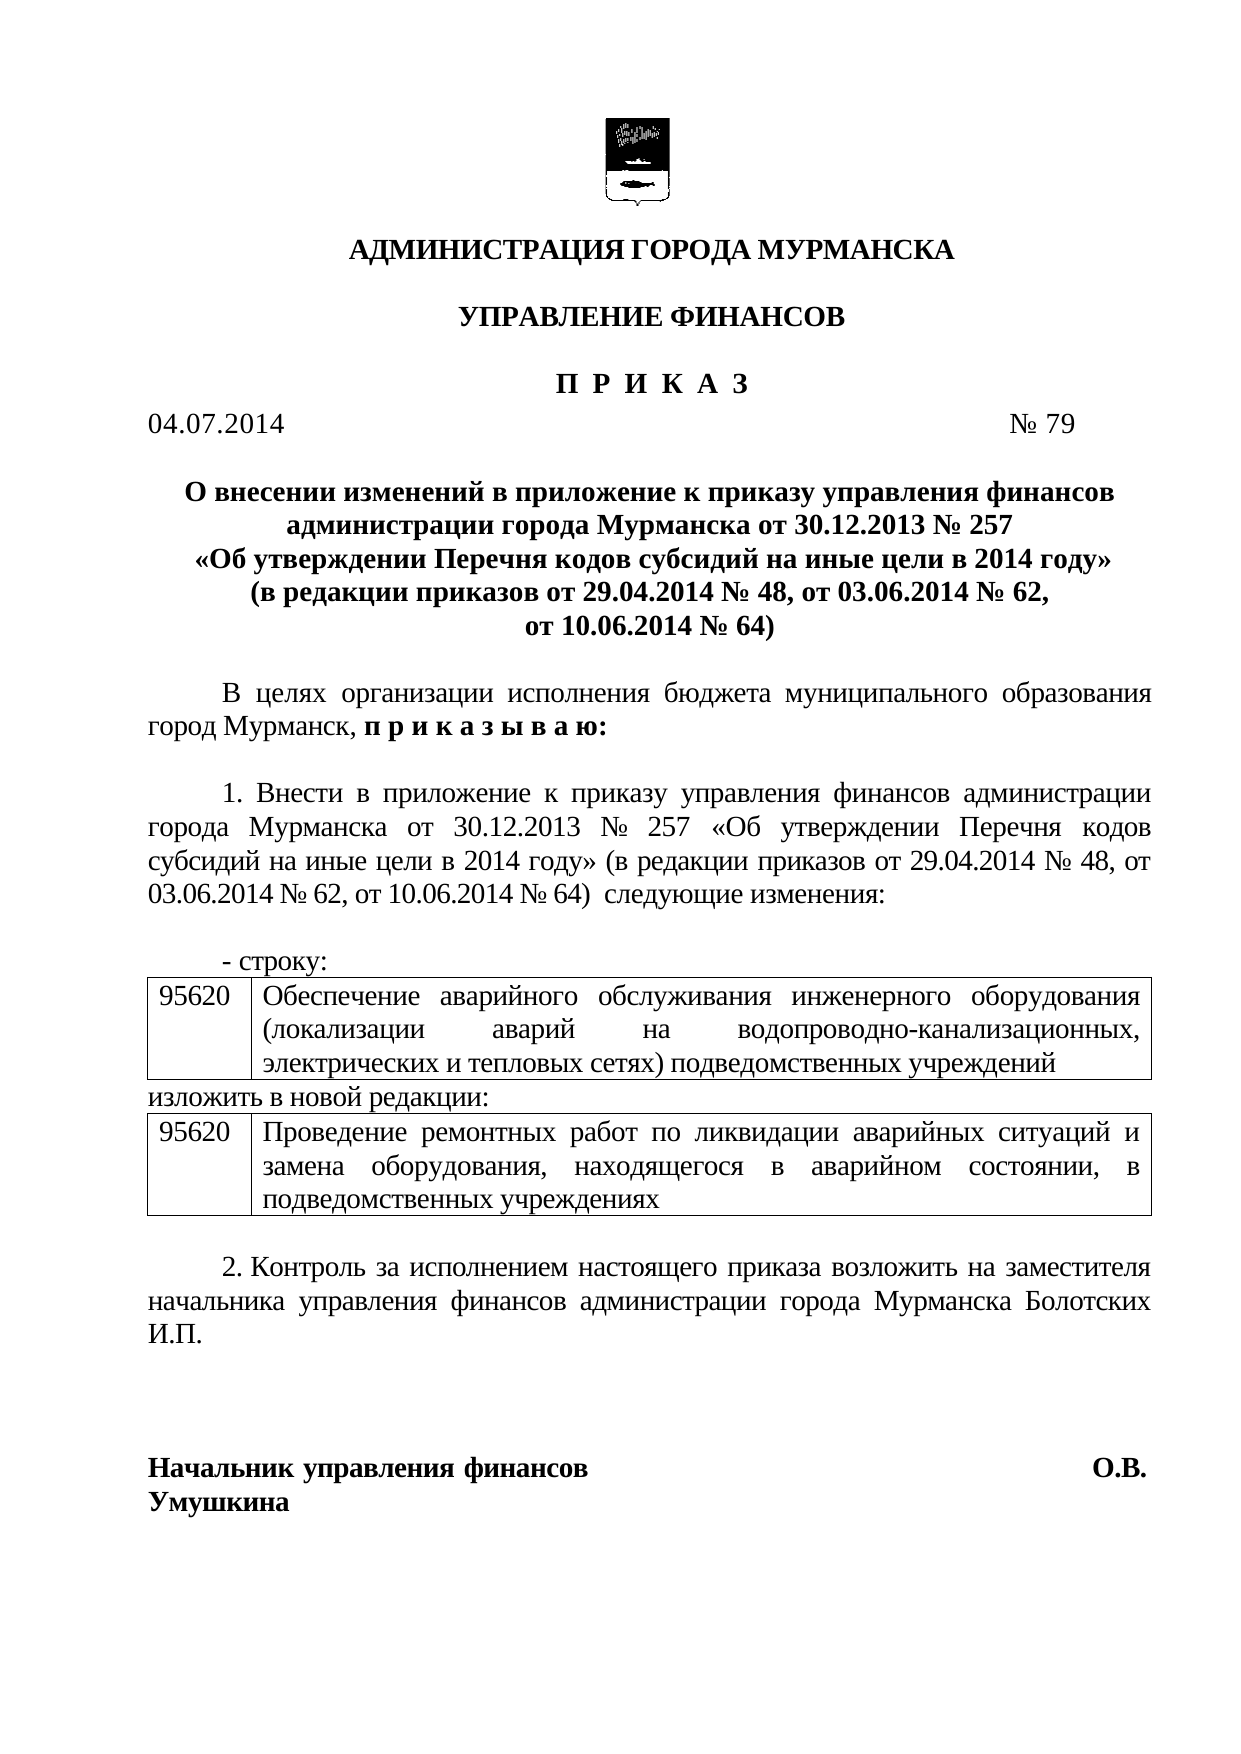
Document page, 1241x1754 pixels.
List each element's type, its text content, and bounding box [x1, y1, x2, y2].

title - строку: [148, 943, 1152, 977]
text «Об утверждении Перечня кодов субсидий на иные цели в 2014 году» [148, 541, 1152, 574]
text от 10.06.2014 № 64) [148, 608, 1152, 641]
title 2. Контроль за исполнением настоящего приказа возложить на заместителя начальника управления финансов администрации города Мурманска Болотских И.П. [148, 1249, 1152, 1350]
title Начальник управления финансов О.В. Умушкина [148, 1451, 1152, 1518]
table_header Обеспечение аварийного обслуживания инженерного оборудования (локализации аварий на водопроводно-канализационных, электрических и тепловых сетях) подведомственных учреждений [252, 978, 1151, 1078]
table_header 95620 [148, 978, 251, 1078]
text 1. Внести в приложение к приказу управления финансов администрации города Мурманска от 30.12.2013 № 257 «Об утверждении Перечня кодов субсидий на иные цели в 2014 году» (в редакции приказов от 29.04.2014 № 48, от 03.06.2014 № 62, от 10.06.2014 № 64) следующие изменения: [148, 776, 1152, 910]
picture [605, 118, 670, 206]
table_header Проведение ремонтных работ по ликвидации аварийных ситуаций и замена оборудования, находящегося в аварийном состоянии, в подведомственных учреждениях [252, 1114, 1151, 1215]
text О внесении изменений в приложение к приказу управления финансов администрации города Мурманска от 30.12.2013 № 257 [148, 474, 1152, 541]
text АДМИНИСТРАЦИЯ ГОРОДА МУРМАНСКА УПРАВЛЕНИЕ ФИНАНСОВ [329, 206, 974, 339]
text ПРИКАЗ [329, 339, 974, 407]
table_header 95620 [148, 1114, 251, 1215]
text 04.07.2014 № 79 [148, 407, 1152, 440]
text В целях организации исполнения бюджета муниципального образования город Мурманск, п р и к а з ы в а ю: [148, 675, 1152, 742]
text (в редакции приказов от 29.04.2014 № 48, от 03.06.2014 № 62, [148, 574, 1152, 608]
title изложить в новой редакции: [148, 1080, 1152, 1113]
